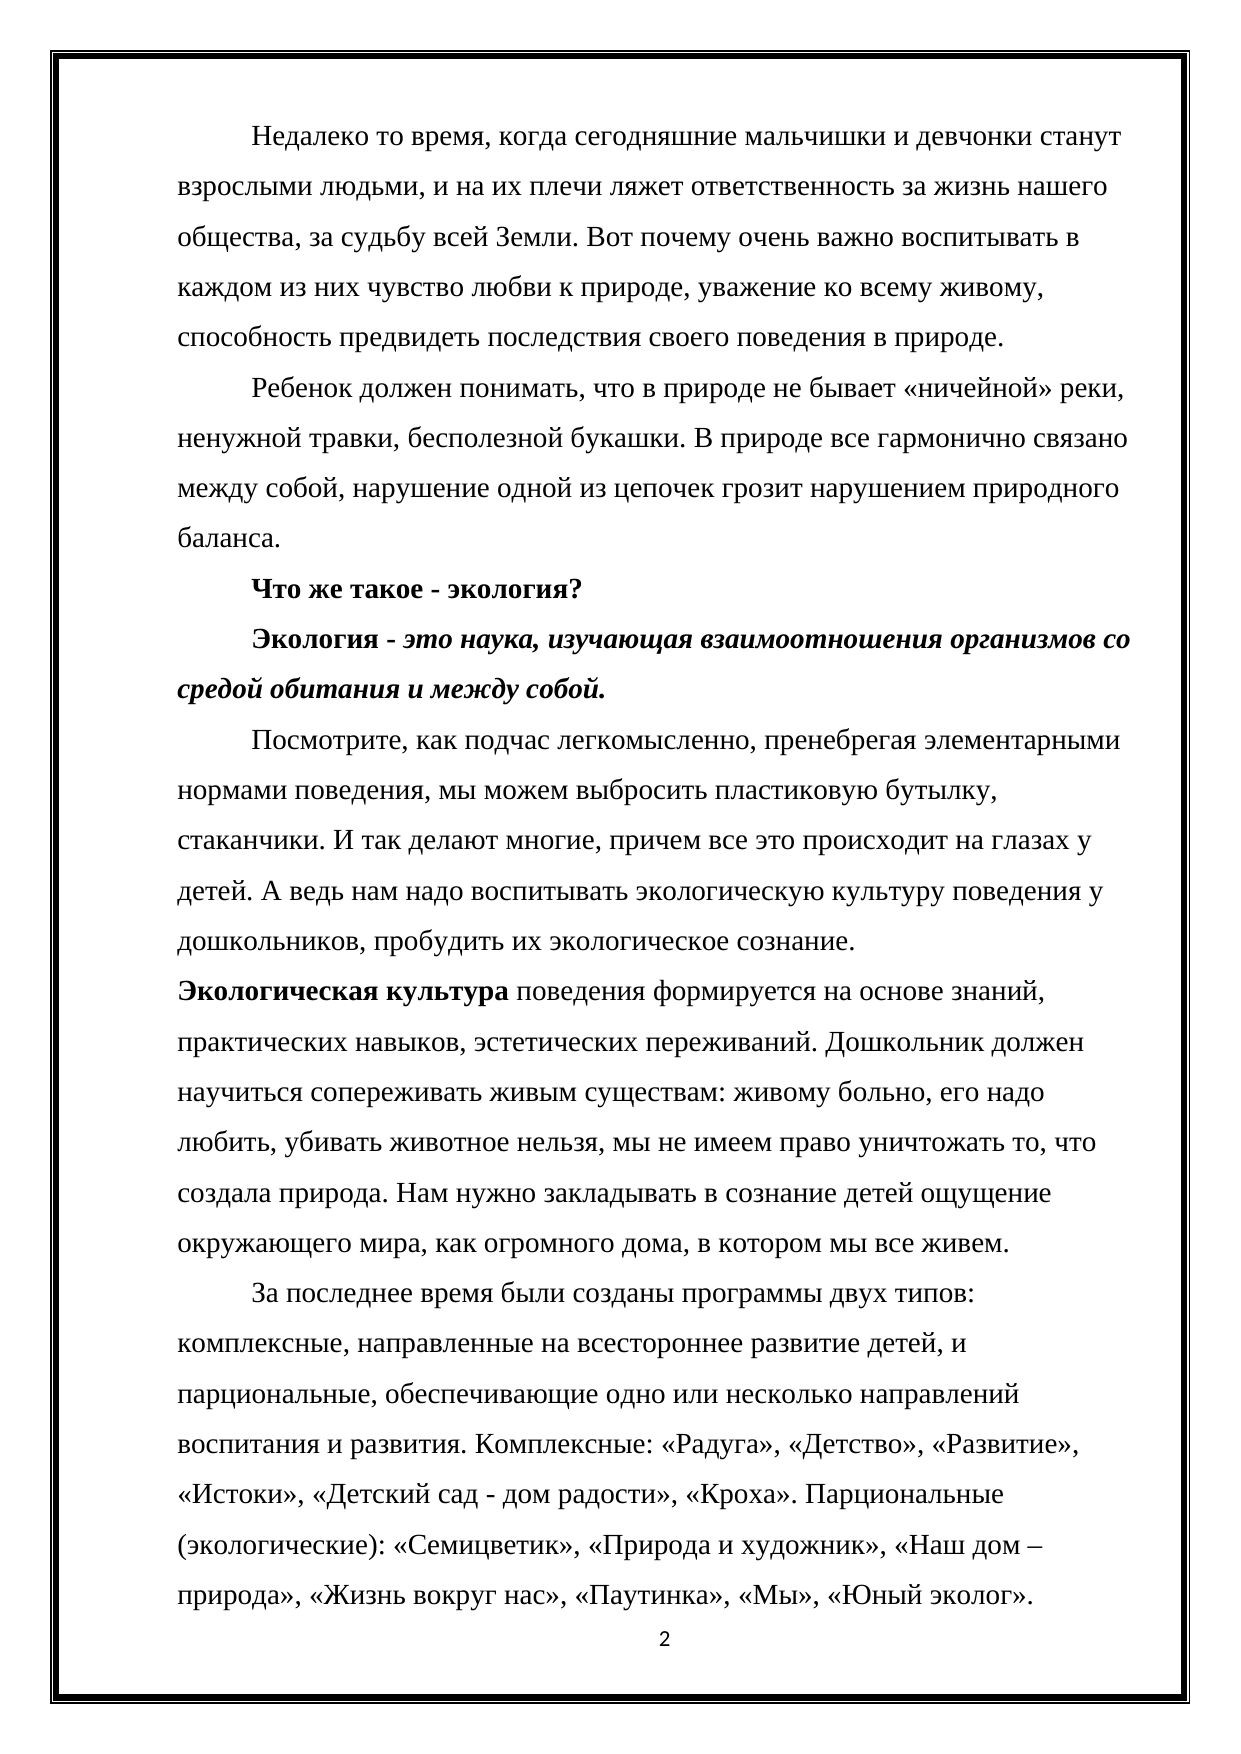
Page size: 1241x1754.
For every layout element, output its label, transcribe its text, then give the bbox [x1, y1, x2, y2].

text Экология - это наука, изучающая взаимоотношения организмов со средой обитания и между собой. [177, 621, 1152, 705]
text Посмотрите, как подчас легкомысленно, пренебрегая элементарными нормами поведения, мы можем выбросить пластиковую бутылку, стаканчики. И так делают многие, причем все это происходит на глазах у детей. А ведь нам надо воспитывать экологическую культуру поведения у дошкольников, пробудить их экологическое сознание. Экологическая культура поведения формируется на основе знаний, практических навыков, эстетических переживаний. Дошкольник должен научиться сопереживать живым существам: живому больно, его надо любить, убивать животное нельзя, мы не имеем право уничтожать то, что создала природа. Нам нужно закладывать в сознание детей ощущение окружающего мира, как огромного дома, в котором мы все живем. [177, 722, 1152, 1258]
text Ребенок должен понимать, что в природе не бывает «ничейной» реки, ненужной травки, бесполезной букашки. В природе все гармонично связано между собой, нарушение одной из цепочек грозит нарушением природного баланса. [177, 370, 1152, 554]
text За последнее время были созданы программы двух типов: комплексные, направленные на всестороннее развитие детей, и парциональные, обеспечивающие одно или несколько направлений воспитания и развития. Комплексные: «Радуга», «Детство», «Развитие», «Истоки», «Детский сад - дом радости», «Кроха». Парциональные (экологические): «Семицветик», «Природа и художник», «Наш дом – природа», «Жизнь вокруг нас», «Паутинка», «Мы», «Юный эколог». [177, 1275, 1152, 1611]
text Недалеко то время, когда сегодняшние мальчишки и девчонки станут взрослыми людьми, и на их плечи ляжет ответственность за жизнь нашего общества, за судьбу всей Земли. Вот почему очень важно воспитывать в каждом из них чувство любви к природе, уважение ко всему живому, способность предвидеть последствия своего поведения в природе. [177, 118, 1152, 353]
text Что же такое - экология? [177, 571, 1152, 604]
